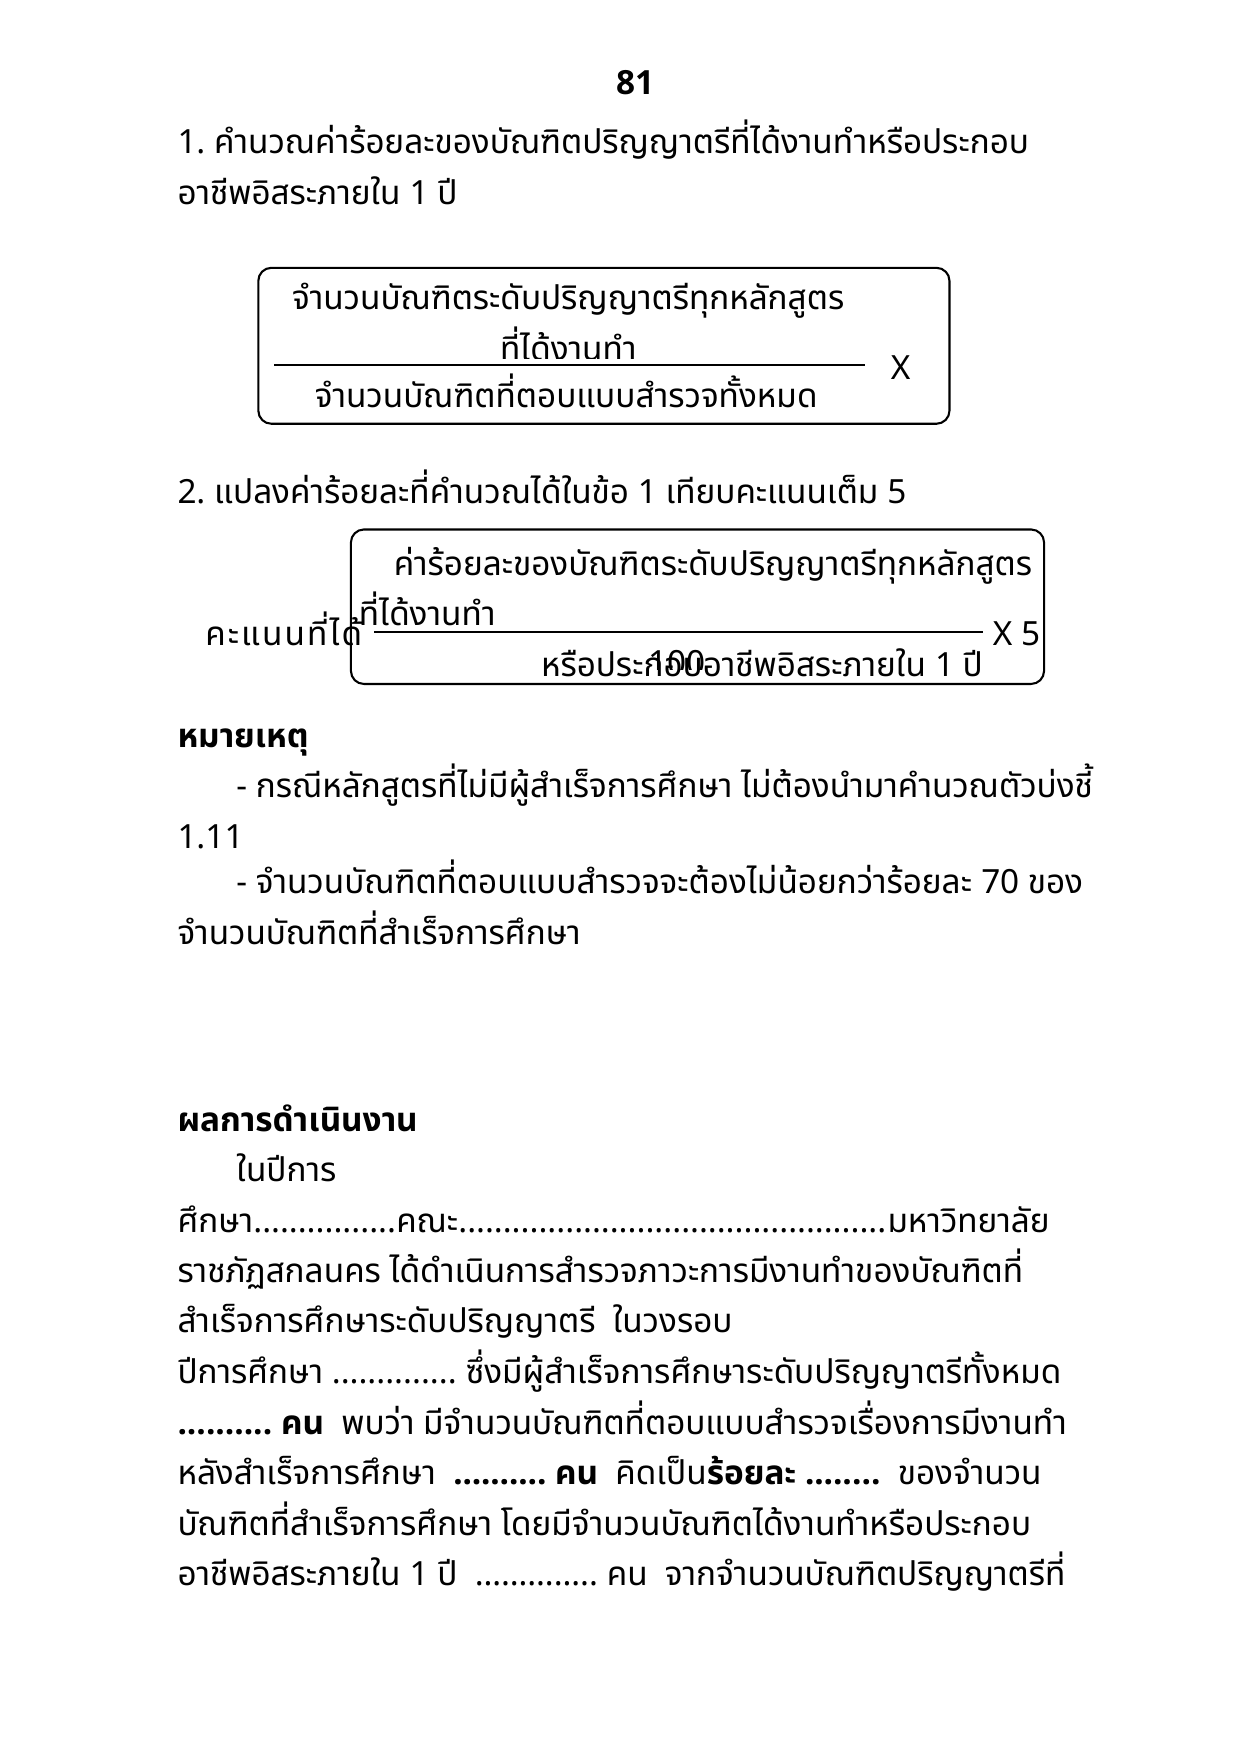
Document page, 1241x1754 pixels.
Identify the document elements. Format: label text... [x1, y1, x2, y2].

text - จำนวนบัณฑิตที่ตอบแบบสำรวจจะต้องไม่น้อยกว่าร้อยละ 70 ของจำนวนบัณฑิตที่สำเร็จการศึกษา [177, 858, 1092, 959]
text - กรณีหลักสูตรที่ไม่มีผู้สำเร็จการศึกษา ไม่ต้องนำมาคำนวณตัวบ่งชี้ 1.11 [177, 762, 1104, 858]
text 2. แปลงค่าร้อยละที่คำนวณได้ในข้อ 1 เทียบคะแนนเต็ม 5 [177, 467, 1092, 518]
text ผลการดำเนินงาน [177, 1096, 1092, 1146]
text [177, 1146, 1092, 1601]
text หมายเหตุ [177, 712, 1092, 762]
text 1. คำนวณค่าร้อยละของบัณฑิตปริญญาตรีที่ได้งานทำหรือประกอบอาชีพอิสระภายใน 1 ปี [177, 118, 1092, 219]
